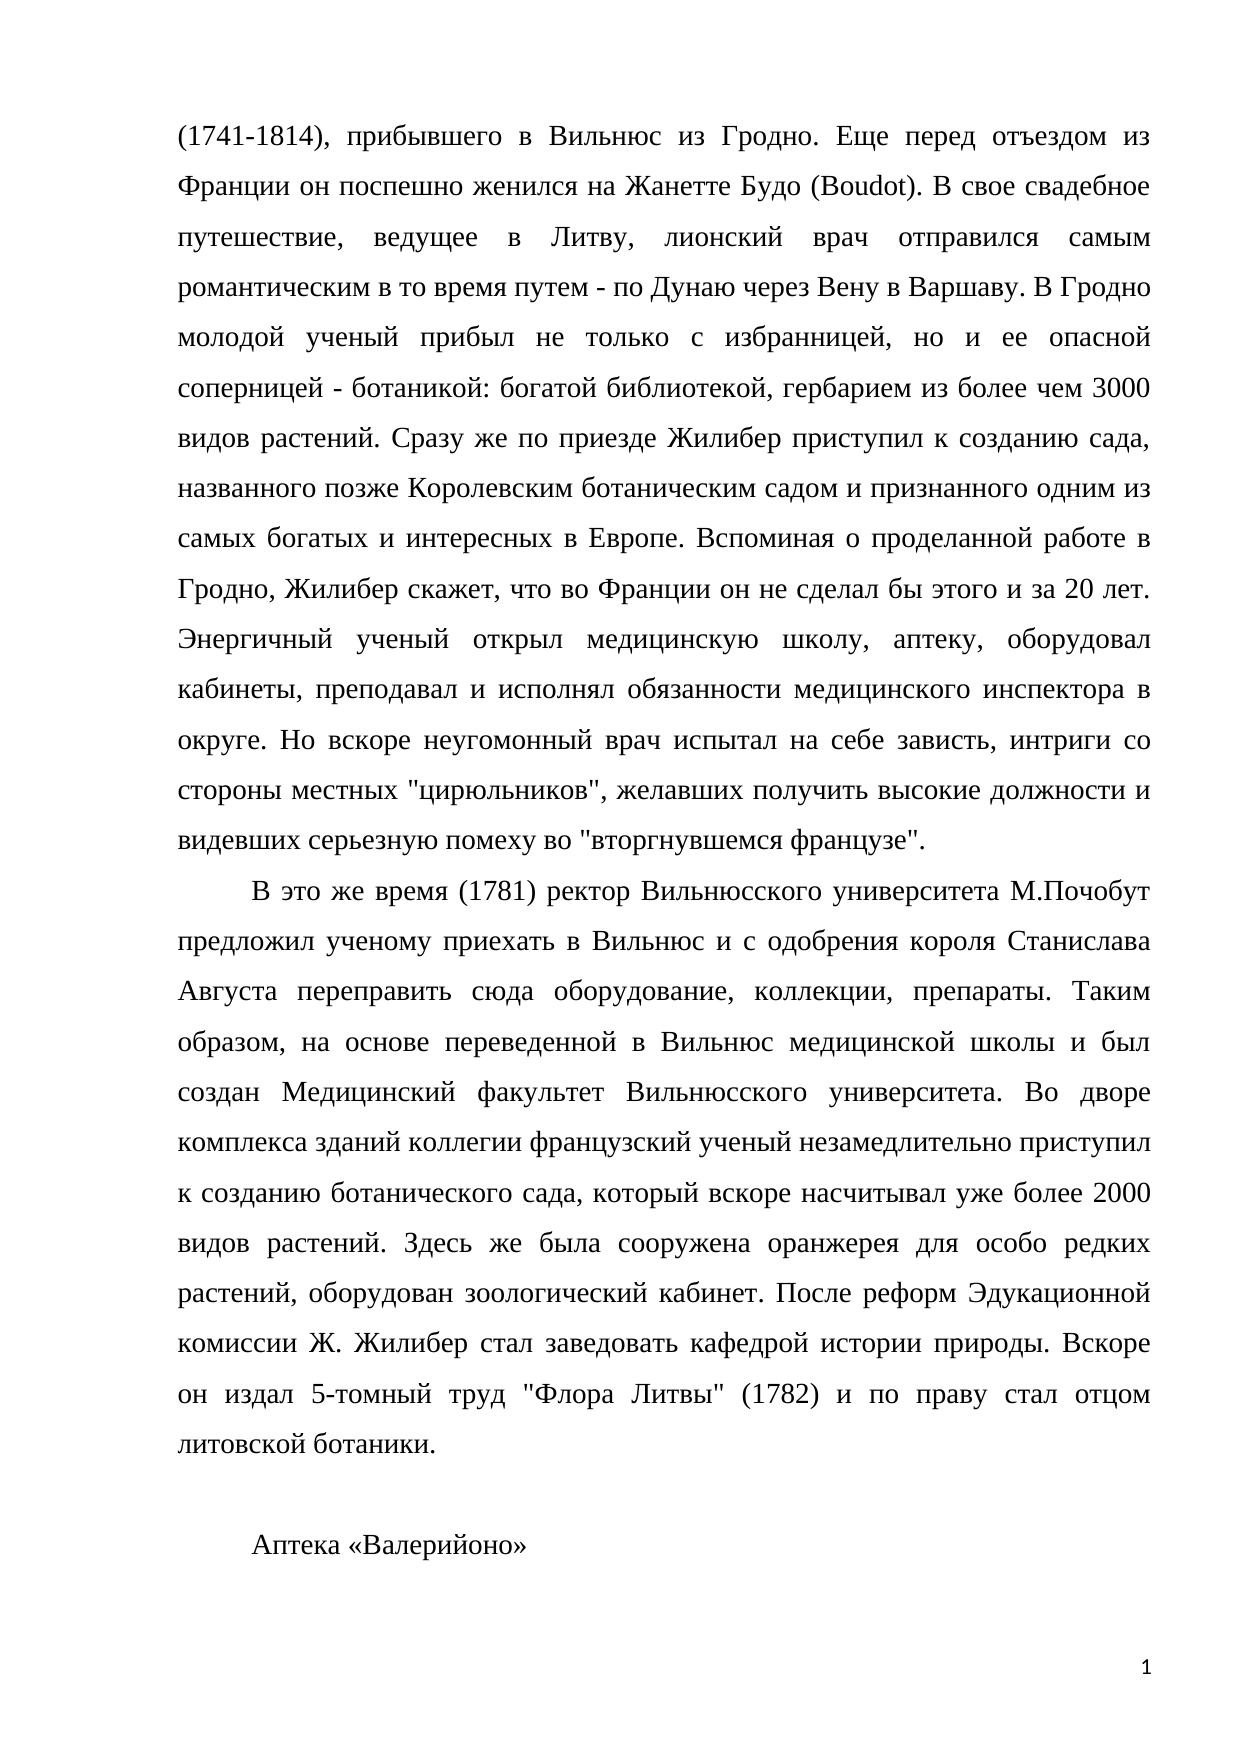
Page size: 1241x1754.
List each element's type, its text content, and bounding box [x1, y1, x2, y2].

text Аптека «Валерийоно» [177, 1527, 1152, 1560]
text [177, 118, 1152, 856]
text В это же время (1781) ректор Вильнюсского университета М.Почобут предложил ученому приехать в Вильнюс и с одобрения короля Станислава Августа переправить сюда оборудование, коллекции, препараты. Таким образом, на основе переведенной в Вильнюс медицинской школы и был создан Медицинский факультет Вильнюсского университета. Во дворе комплекса зданий коллегии французский ученый незамедлительно приступил к созданию ботанического сада, который вскоре насчитывал уже более 2000 видов растений. Здесь же была сооружена оранжерея для особо редких растений, оборудован зоологический кабинет. После реформ Эдукационной комиссии Ж. Жилибер стал заведовать кафедрой истории природы. Вскоре он издал 5-томный труд "Флора Литвы" (1782) и по праву стал отцом литовской ботаники. [177, 873, 1152, 1460]
